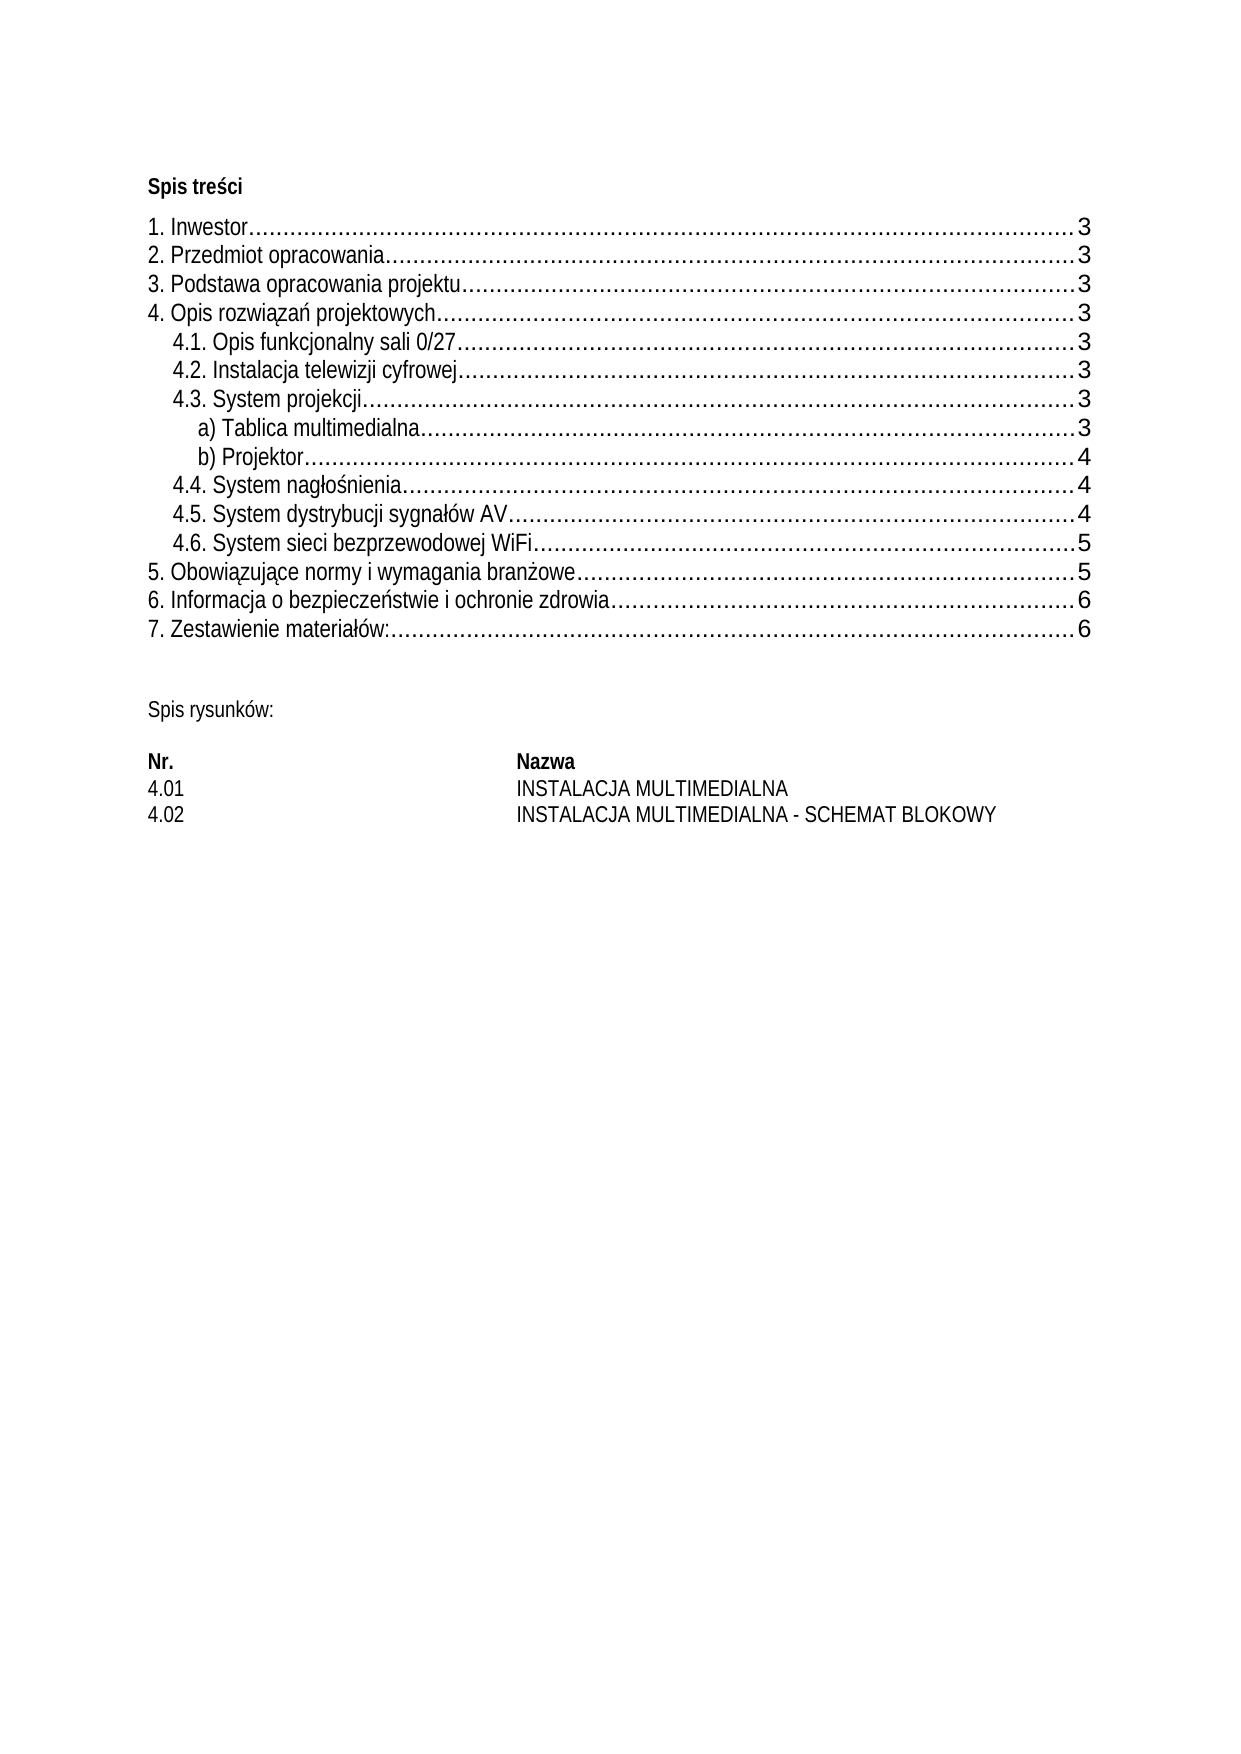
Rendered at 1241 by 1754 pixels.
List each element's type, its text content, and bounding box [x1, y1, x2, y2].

text 4.01 INSTALACJA MULTIMEDIALNA [148, 774, 1092, 801]
text 4.02 INSTALACJA MULTIMEDIALNA - SCHEMAT BLOKOWY [148, 801, 1092, 827]
text Spis rysunków: [148, 696, 1092, 722]
text Nr. Nazwa [148, 748, 1092, 774]
